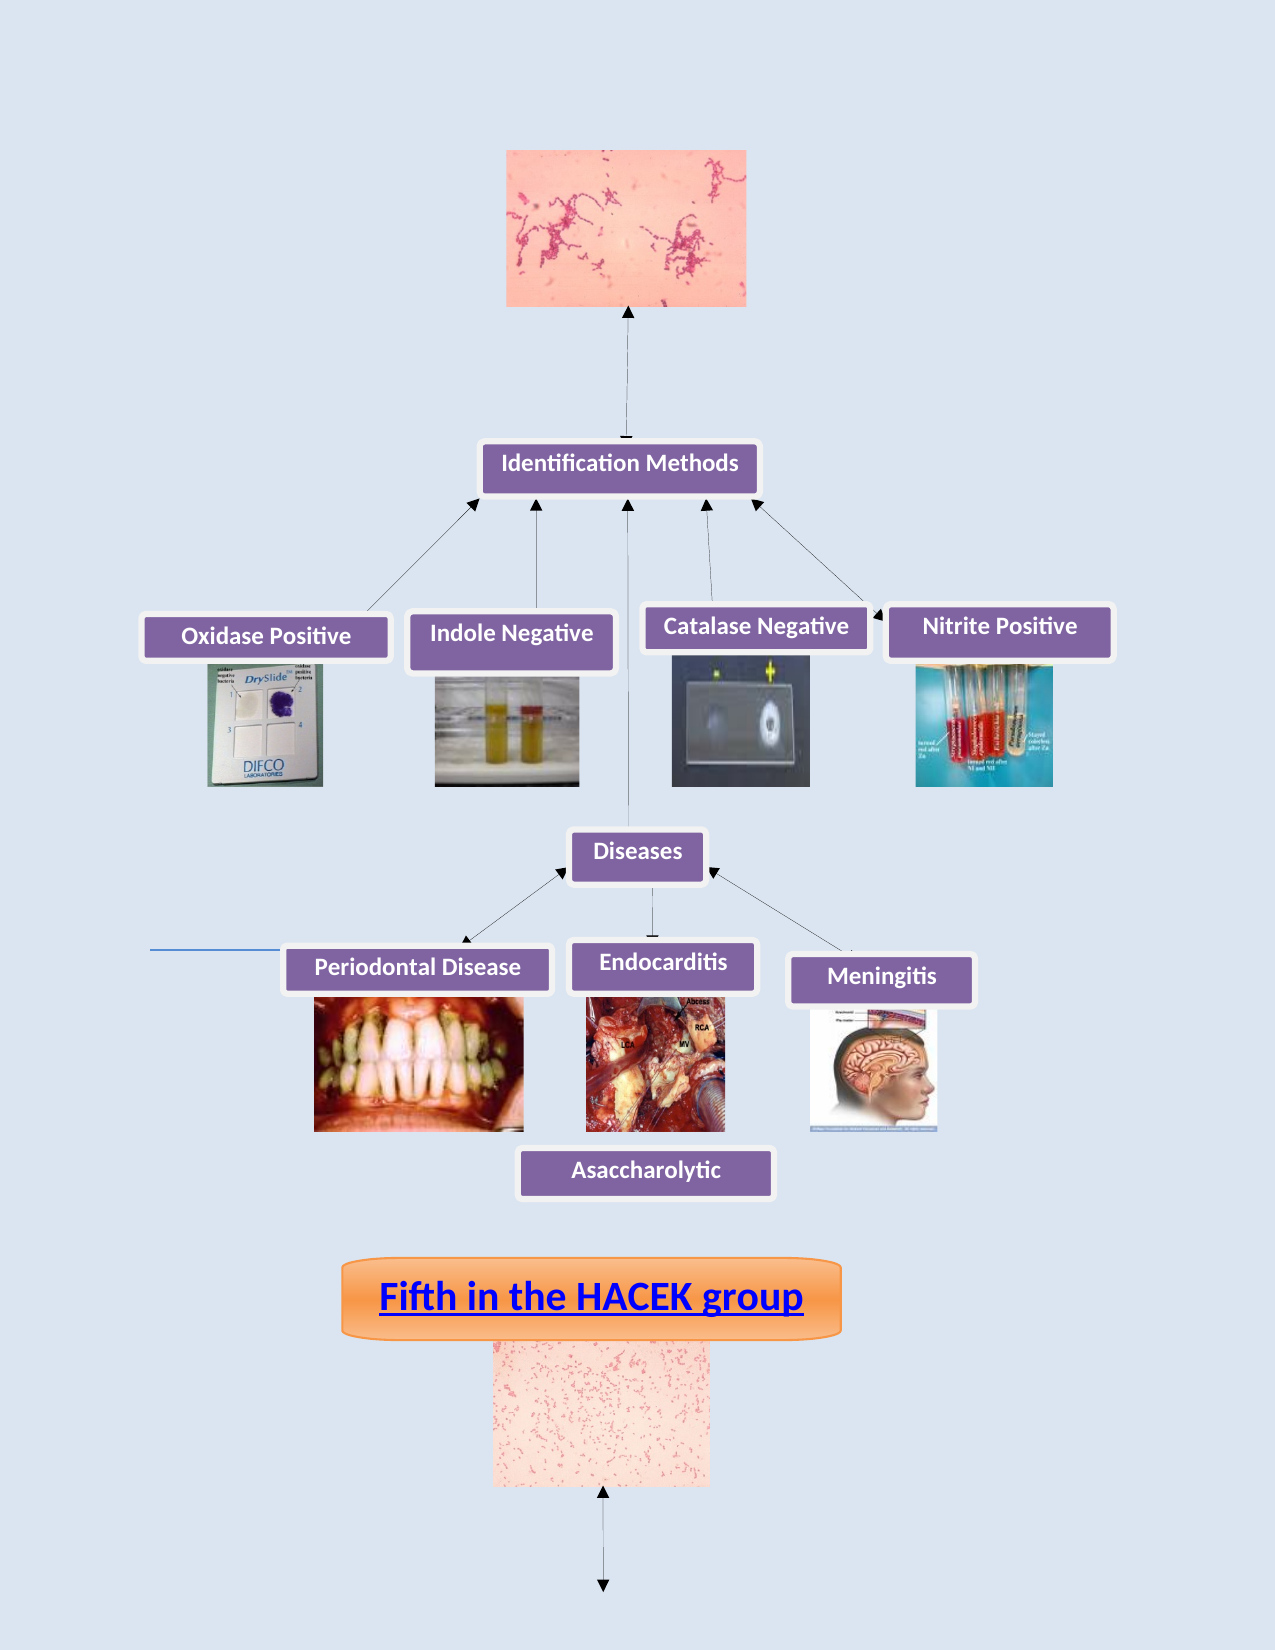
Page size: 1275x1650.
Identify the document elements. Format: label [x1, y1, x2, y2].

picture [810, 1010, 938, 1132]
picture [915, 664, 1053, 787]
picture [314, 997, 524, 1132]
picture [434, 677, 580, 787]
picture [207, 664, 324, 787]
picture [506, 150, 747, 307]
picture [671, 656, 810, 787]
picture [493, 1342, 710, 1487]
picture [586, 997, 726, 1132]
